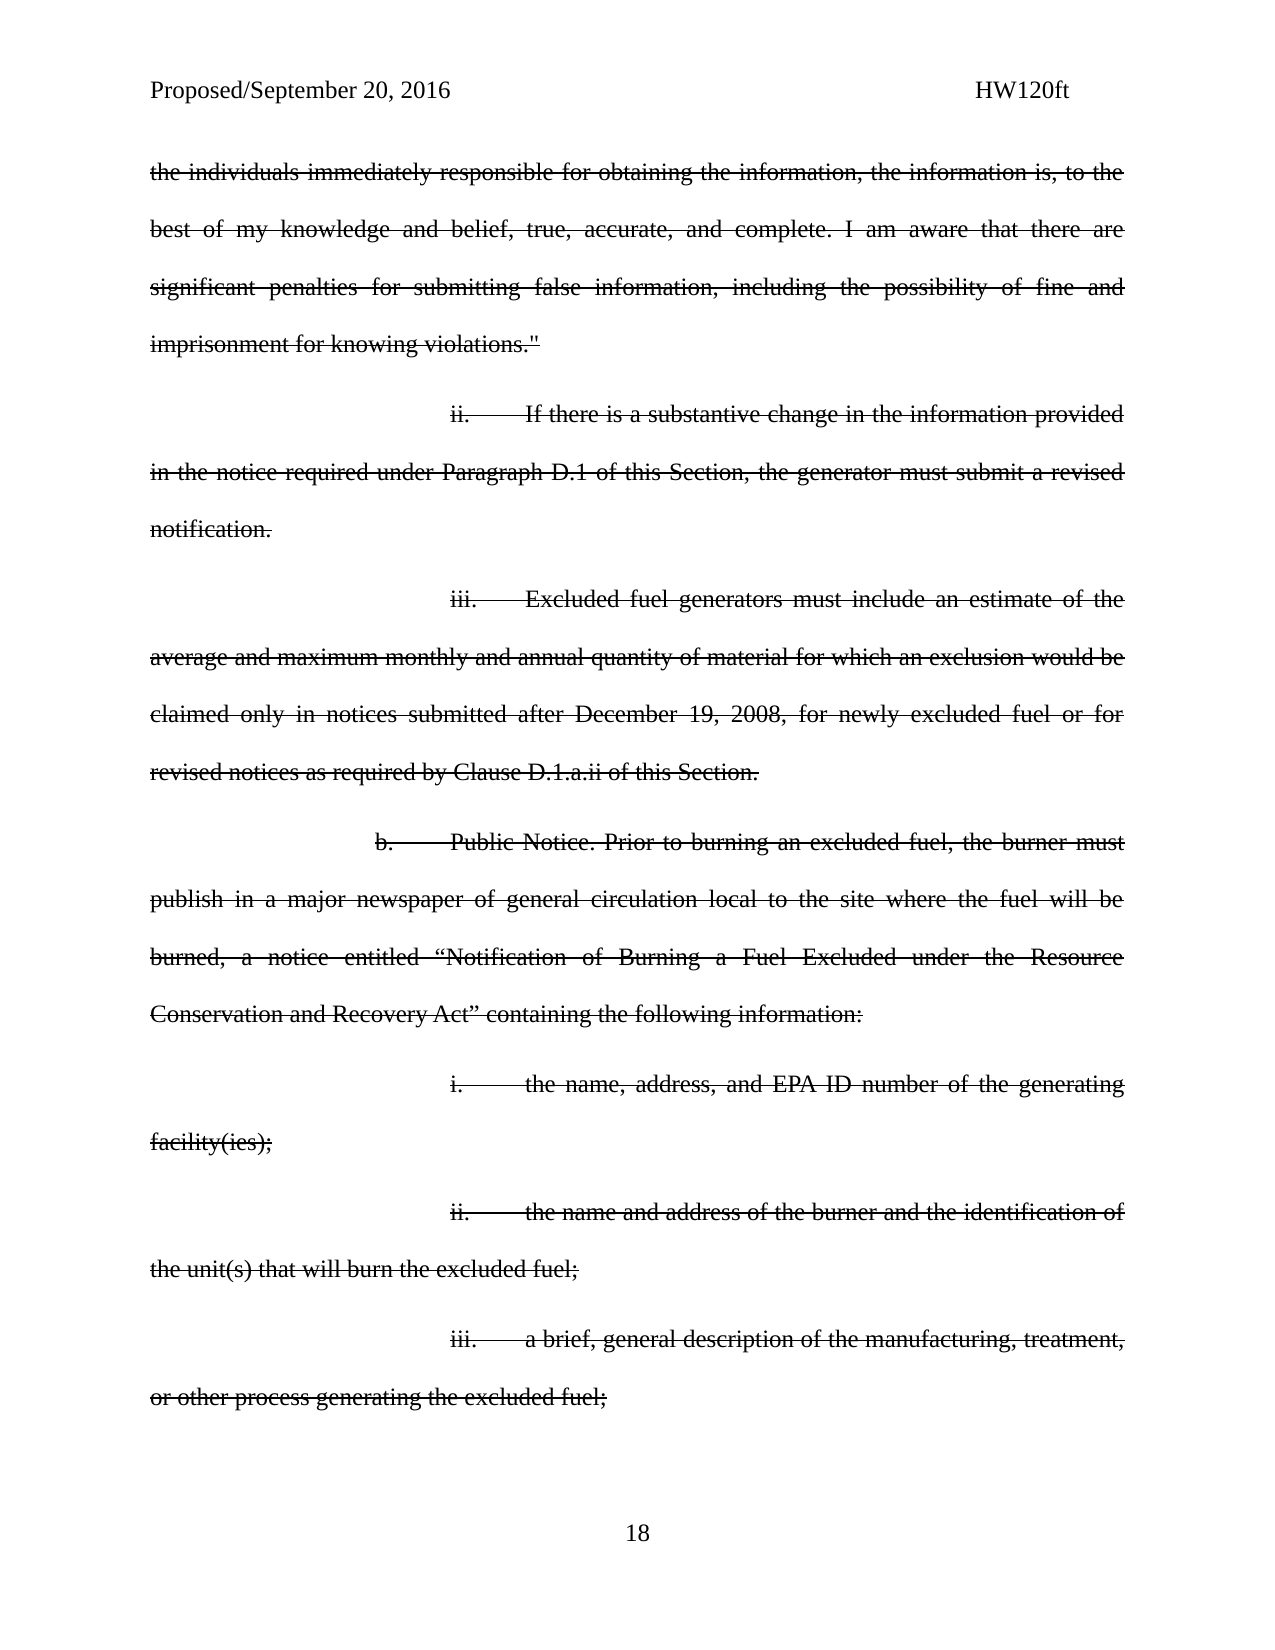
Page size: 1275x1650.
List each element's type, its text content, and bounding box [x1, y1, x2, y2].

text iii. Excluded fuel generators must include an estimate of the average and maximum monthly and annual quantity of material for which an exclusion would be claimed only in notices submitted after December 19, 2008, for newly excluded fuel or for revised notices as required by Clause D.1.a.ii of this Section. [150, 584, 1125, 657]
text ii. If there is a substantive change in the information provided in the notice required under Paragraph D.1 of this Section, the generator must submit a revised notification. [150, 474, 1125, 543]
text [150, 157, 1125, 230]
text ii. the name and address of the burner and the identification of the unit(s) that will burn the excluded fuel; [150, 1197, 1125, 1283]
text ii. If there is a substantive change in the information provided in the notice required under Paragraph D.1 of this Section, the generator must submit a revised notification. [150, 399, 1125, 472]
text iii. a brief, general description of the manufacturing, treatment, or other process generating the excluded fuel; [150, 1324, 1125, 1411]
text iii. Excluded fuel generators must include an estimate of the average and maximum monthly and annual quantity of material for which an exclusion would be claimed only in notices submitted after December 19, 2008, for newly excluded fuel or for revised notices as required by Clause D.1.a.ii of this Section. [150, 659, 1125, 786]
text b. Public Notice. Prior to burning an excluded fuel, the burner must publish in a major newspaper of general circulation local to the site where the fuel will be burned, a notice entitled “Notification of Burning a Fuel Excluded under the Resource Conservation and Recovery Act” containing the following information: [150, 827, 1125, 1028]
text i. the name, address, and EPA ID number of the generating facility(ies); [150, 1069, 1125, 1156]
